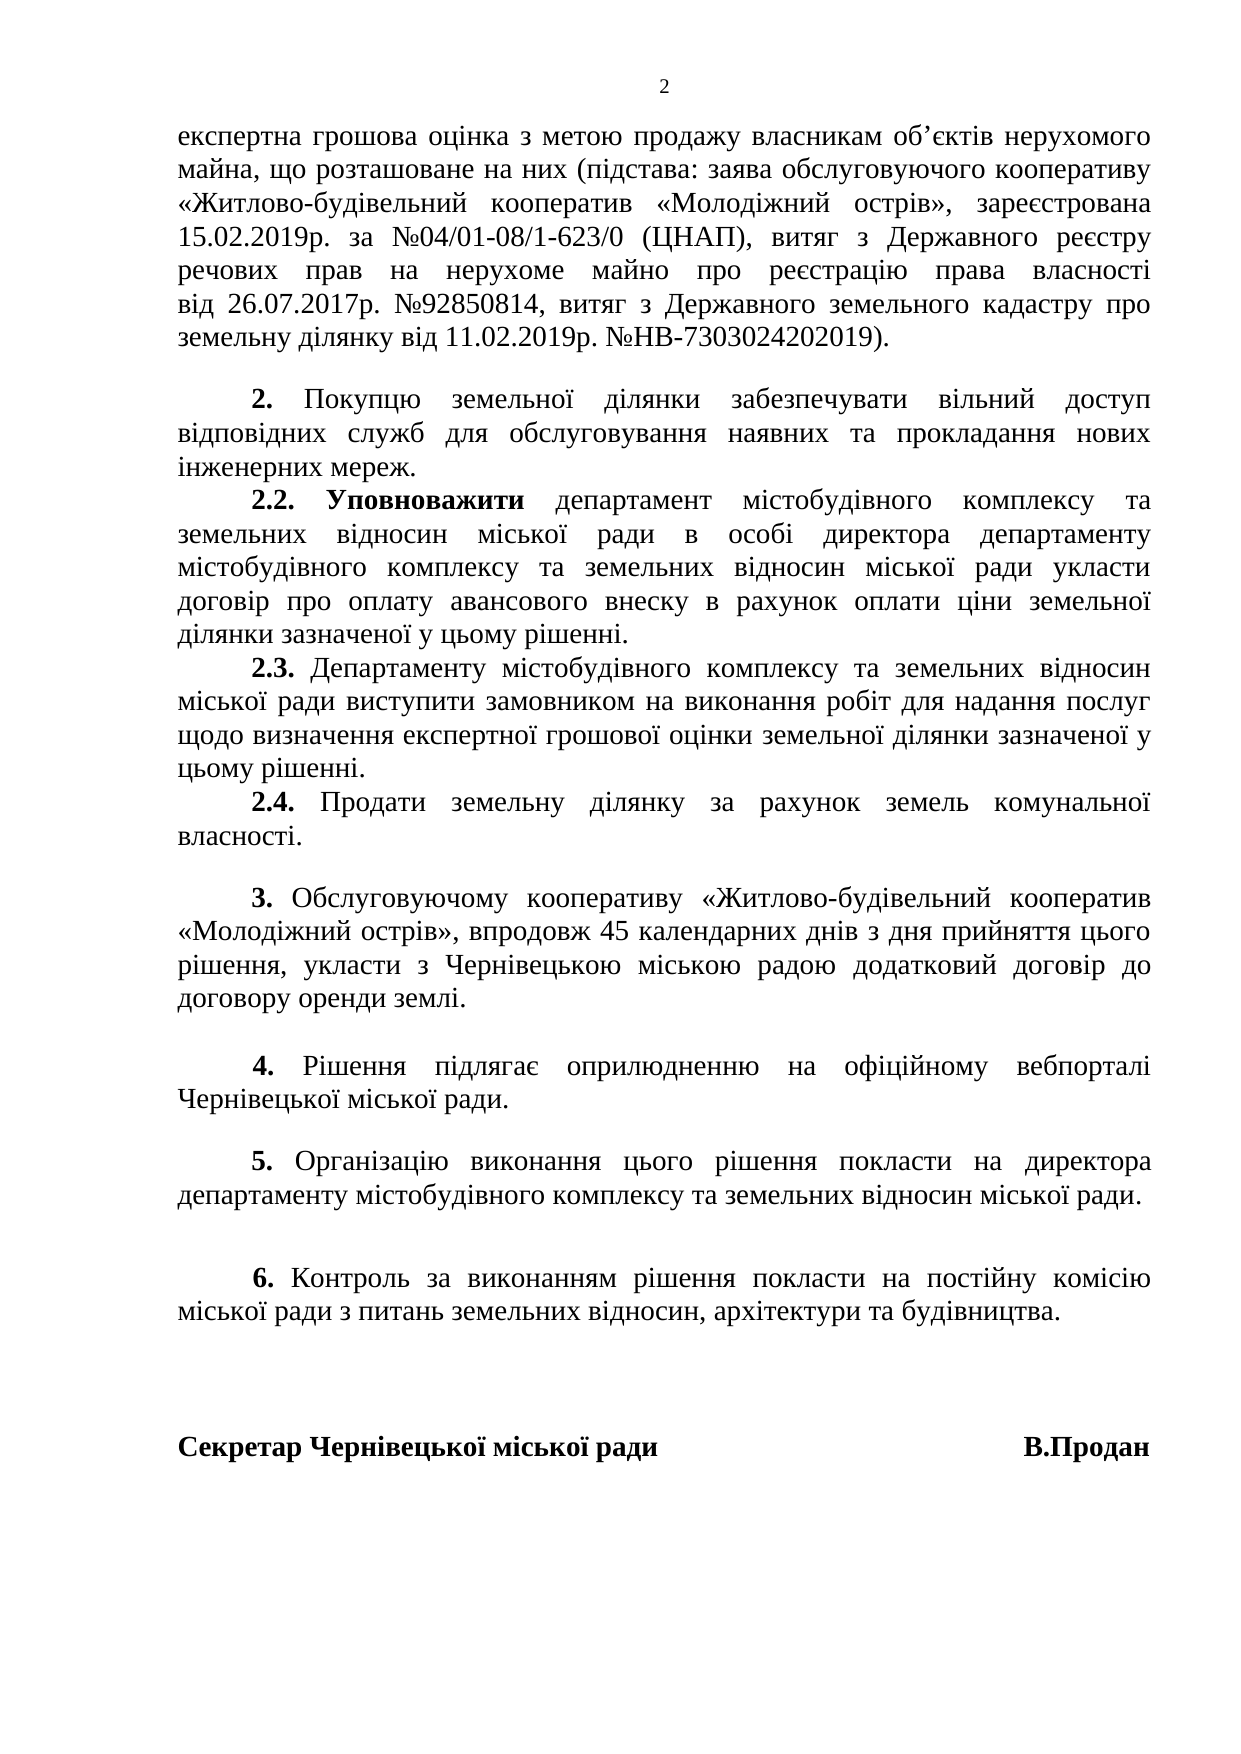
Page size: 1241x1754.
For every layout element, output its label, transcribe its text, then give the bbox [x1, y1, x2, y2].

text 5. Організацію виконання цього рішення покласти на директора департаменту містобудівного комплексу та земельних відносин міської ради. [177, 1143, 1152, 1211]
text 2.2. Уповноважити департамент містобудівного комплексу та земельних відносин міської ради в особі директора департаменту містобудівного комплексу та земельних відносин міської ради укласти договір про оплату авансового внеску в рахунок оплати ціни земельної ділянки зазначеної у цьому рішенні. [177, 482, 1152, 650]
text 2. Покупцю земельної ділянки забезпечувати вільний доступ відповідних служб для обслуговування наявних та прокладання нових інженерних мереж. [177, 382, 1152, 482]
text 6. Контроль за виконанням рішення покласти на постійну комісію міської ради з питань земельних відносин, архітектури та будівництва. [177, 1260, 1152, 1327]
subtitle Секретар Чернівецької міської ради В.Продан [177, 1429, 1152, 1463]
text 4. Рішення підлягає оприлюдненню на офіційному вебпорталі Чернівецької міської ради. [177, 1048, 1152, 1115]
text 3. Обслуговуючому кооперативу «Житлово-будівельний кооператив «Молодіжний острів», впродовж 45 календарних днів з дня прийняття цього рішення, укласти з Чернівецькою міською радою додатковий договір до договору оренди землі. [177, 880, 1152, 1014]
text 2.4. Продати земельну ділянку за рахунок земель комунальної власності. [177, 784, 1152, 851]
text 2.3. Департаменту містобудівного комплексу та земельних відносин міської ради виступити замовником на виконання робіт для надання послуг щодо визначення експертної грошової оцінки земельної ділянки зазначеної у цьому рішенні. [177, 650, 1152, 784]
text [177, 118, 1152, 353]
